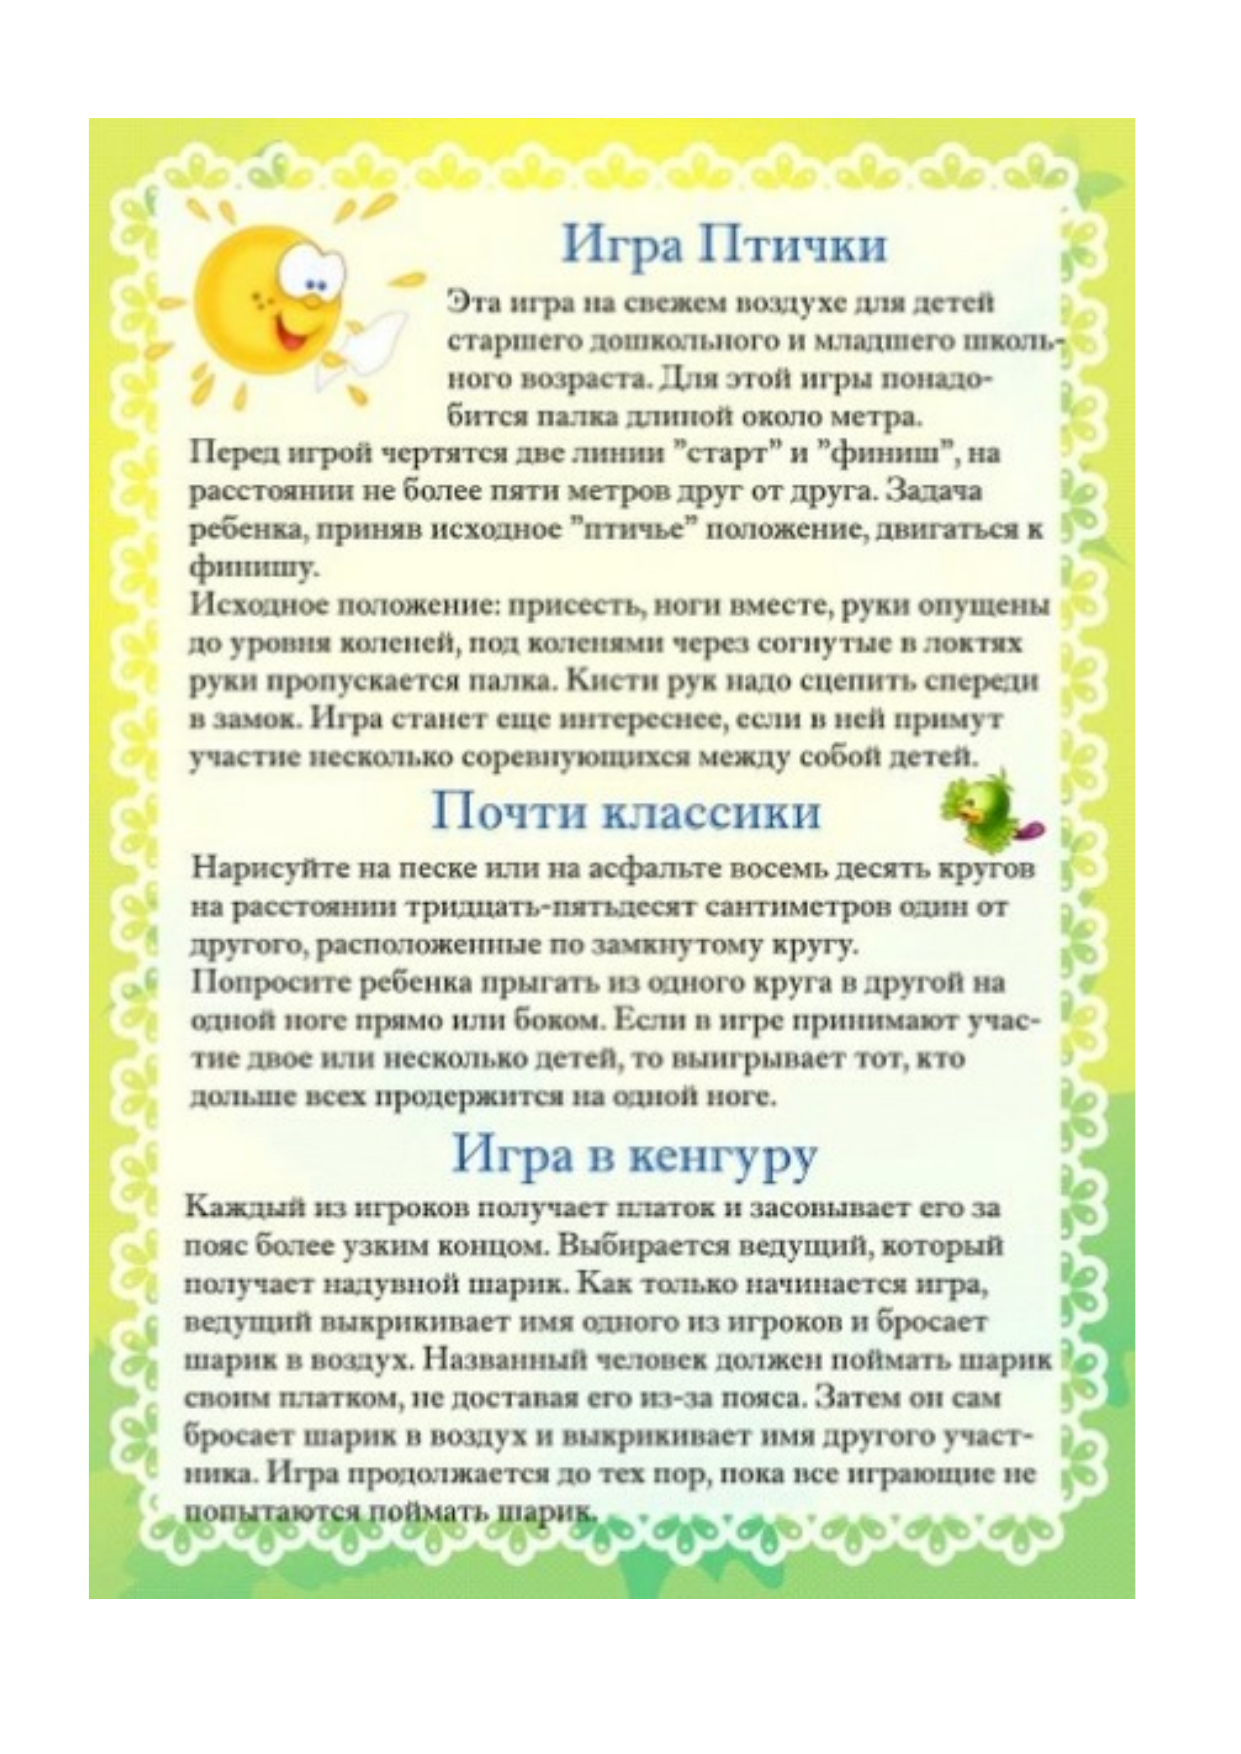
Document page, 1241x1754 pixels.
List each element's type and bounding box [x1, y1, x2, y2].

picture [88, 118, 1136, 1599]
